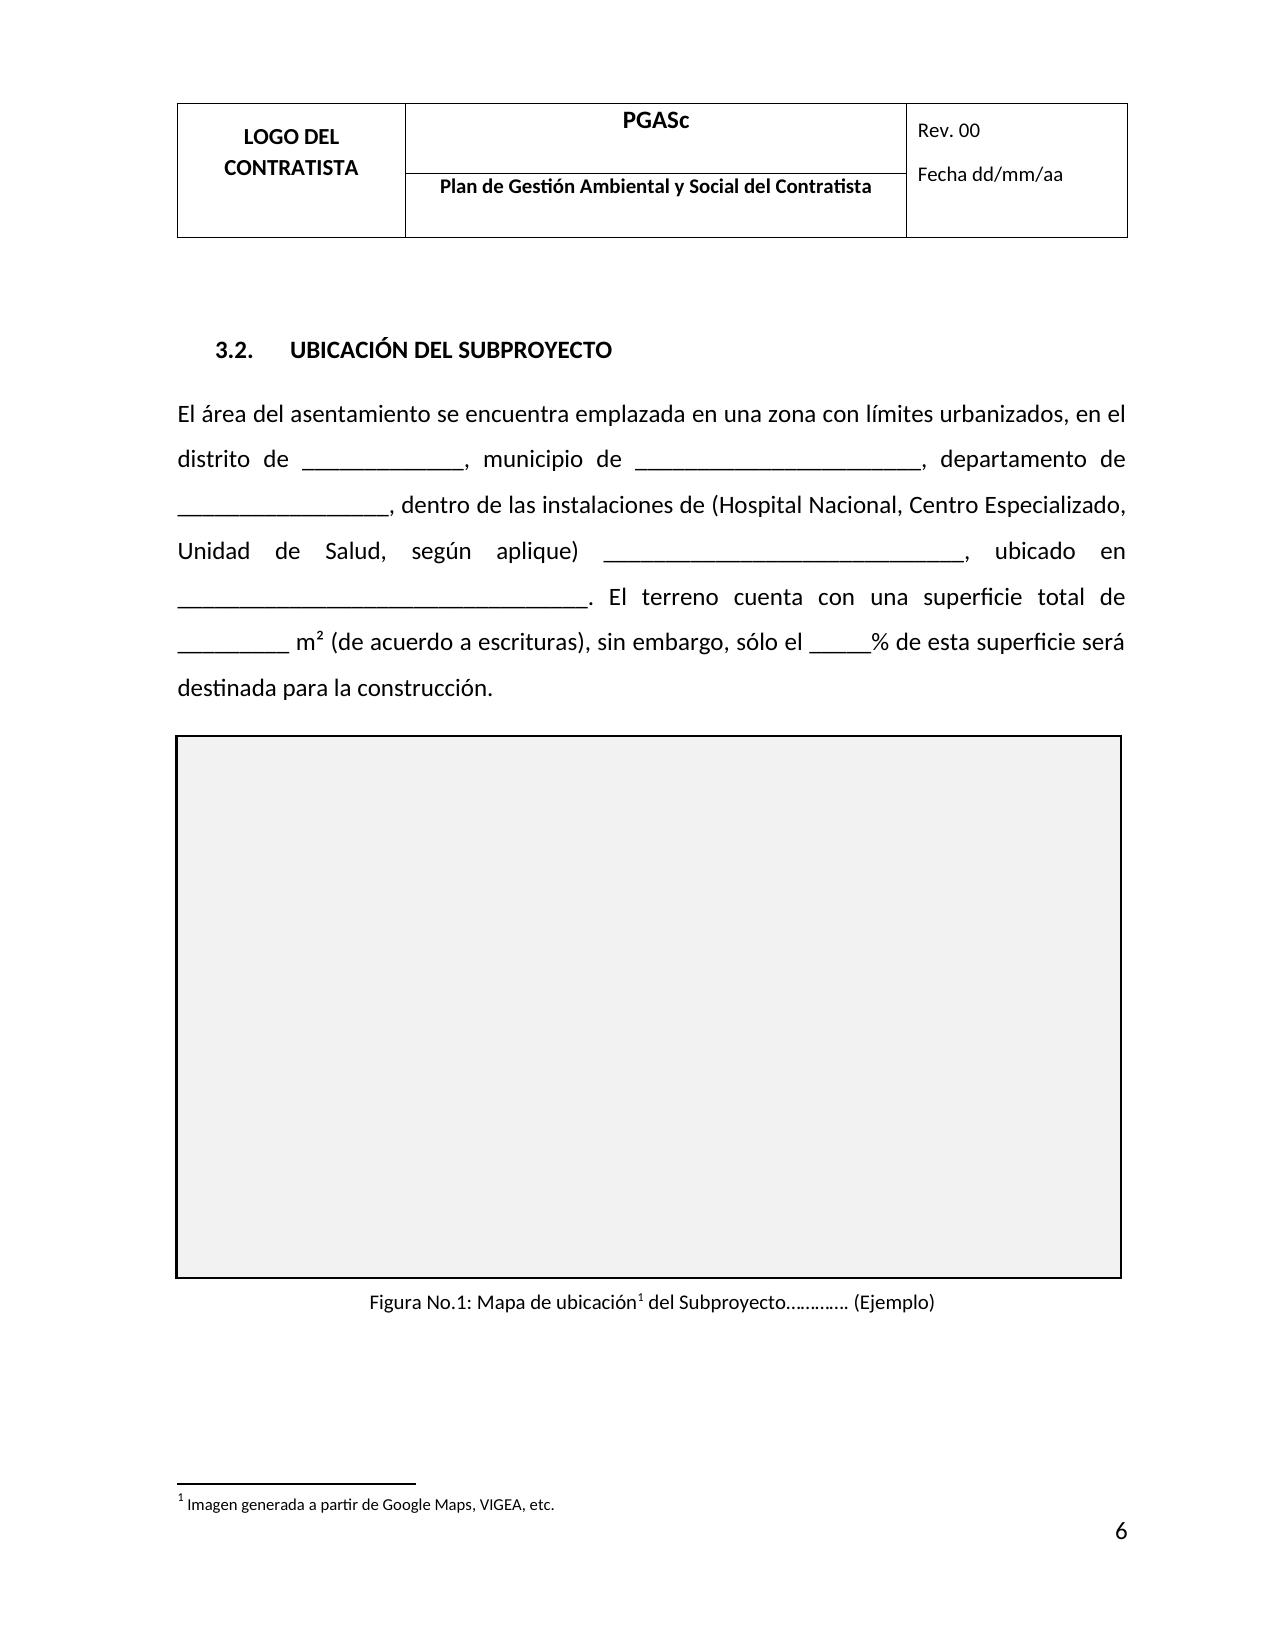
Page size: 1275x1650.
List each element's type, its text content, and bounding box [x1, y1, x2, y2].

text Figura No.1: Mapa de ubicación del Subproyecto…………. (Ejemplo) [177, 1289, 1127, 1315]
text El área del asentamiento se encuentra emplazada en una zona con límites urbanizados, en el distrito de _____________, municipio de _______________________, departamento de _________________, dentro de las instalaciones de (Hospital Nacional, Centro Especializado, Unidad de Salud, según aplique) _____________________________, ubicado en _________________________________. El terreno cuenta con una superficie total de _________ m² (de acuerdo a escrituras), sin embargo, sólo el _____% de esta superficie será destinada para la construcción. [177, 398, 1127, 703]
subtitle Ubicación del SUBproyecto [215, 334, 1127, 365]
